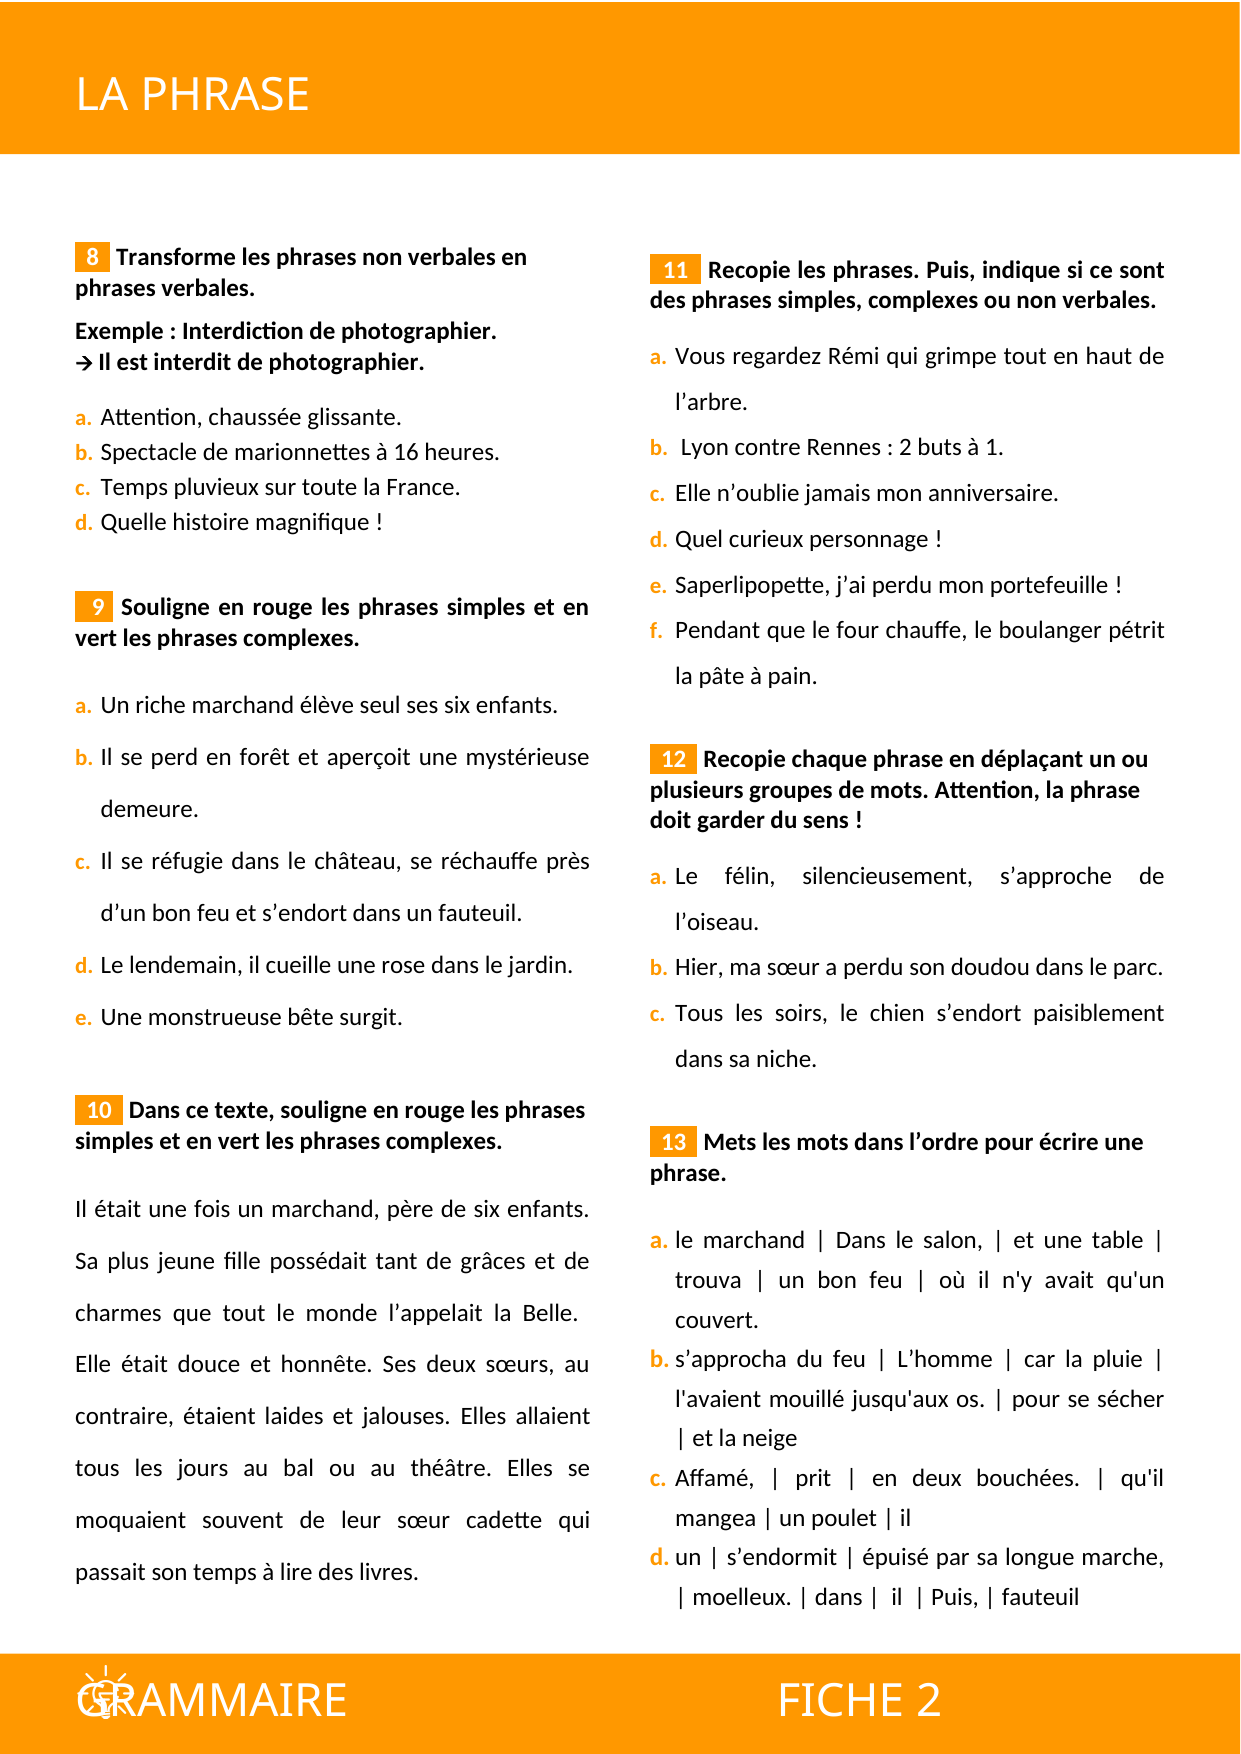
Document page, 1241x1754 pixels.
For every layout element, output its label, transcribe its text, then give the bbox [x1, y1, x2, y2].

list Tous les soirs, le chien s’endort paisiblement dans sa niche. [649, 997, 1165, 1073]
list Spectacle de marionnettes à 16 heures. [75, 436, 591, 467]
list Le lendemain, il cueille une rose dans le jardin. [75, 949, 591, 979]
text 13 Mets les mots dans l’ordre pour écrire une phrase. [649, 1126, 1165, 1187]
list Attention, chaussée glissante. [75, 401, 591, 432]
text 8 Transforme les phrases non verbales en phrases verbales. [75, 242, 591, 303]
list Il se réfugie dans le château, se réchauffe près d’un bon feu et s’endort dans un fauteuil. [75, 845, 591, 928]
list Hier, ma sœur a perdu son doudou dans le parc. [649, 951, 1165, 982]
list Quel curieux personnage ! [649, 523, 1165, 553]
list Elle n’oublie jamais mon anniversaire. [649, 477, 1165, 508]
list Un riche marchand élève seul ses six enfants. [75, 690, 591, 720]
list Le félin, silencieusement, s’approche de l’oiseau. [649, 860, 1165, 936]
list Vous regardez Rémi qui grimpe tout en haut de l’arbre. [649, 340, 1165, 416]
text Il était une fois un marchand, père de six enfants. Sa plus jeune fille possédait tant de grâces et de charmes que tout le monde l’appelait la Belle. Elle était douce et honnête. Ses deux sœurs, au contraire, étaient laides et jalouses. Elles allaient tous les jours au bal ou au théâtre. Elles se moquaient souvent de leur sœur cadette qui passait son temps à lire des livres. [75, 1193, 591, 1587]
list Quelle histoire magnifique ! [75, 506, 591, 537]
picture [75, 1665, 139, 1721]
text 11 Recopie les phrases. Puis, indique si ce sont des phrases simples, complexes ou non verbales. [649, 254, 1165, 315]
list s’approcha du feu | L’homme | car la pluie | l'avaient mouillé jusqu'aux os. | pour se sécher | et la neige [649, 1343, 1165, 1453]
text 12 Recopie chaque phrase en déplaçant un ou plusieurs groupes de mots. Attention, la phrase doit garder du sens ! [649, 743, 1165, 835]
list un | s’endormit | épuisé par sa longue marche, | moelleux. | dans | il | Puis, | fauteuil [649, 1541, 1165, 1611]
text 10 Dans ce texte, souligne en rouge les phrases simples et en vert les phrases complexes. [75, 1094, 591, 1156]
list Une monstrueuse bête surgit. [75, 1001, 591, 1031]
list le marchand | Dans le salon, | et une table | trouva | un bon feu | où il n'y avait qu'un couvert. [649, 1225, 1165, 1334]
list Temps pluvieux sur toute la France. [75, 471, 591, 502]
text Exemple : Interdiction de photographier. Il est interdit de photographier. [75, 315, 591, 376]
list Pendant que le four chauffe, le boulanger pétrit la pâte à pain. [649, 614, 1165, 691]
list Il se perd en forêt et aperçoit une mystérieuse demeure. [75, 742, 591, 824]
list Lyon contre Rennes : 2 buts à 1. [649, 432, 1165, 462]
list Saperlipopette, j’ai perdu mon portefeuille ! [649, 569, 1165, 599]
list Affamé, | prit | en deux bouchées. | qu'il mangea | un poulet | il [649, 1462, 1165, 1532]
text 9 Souligne en rouge les phrases simples et en vert les phrases complexes. [75, 591, 591, 652]
